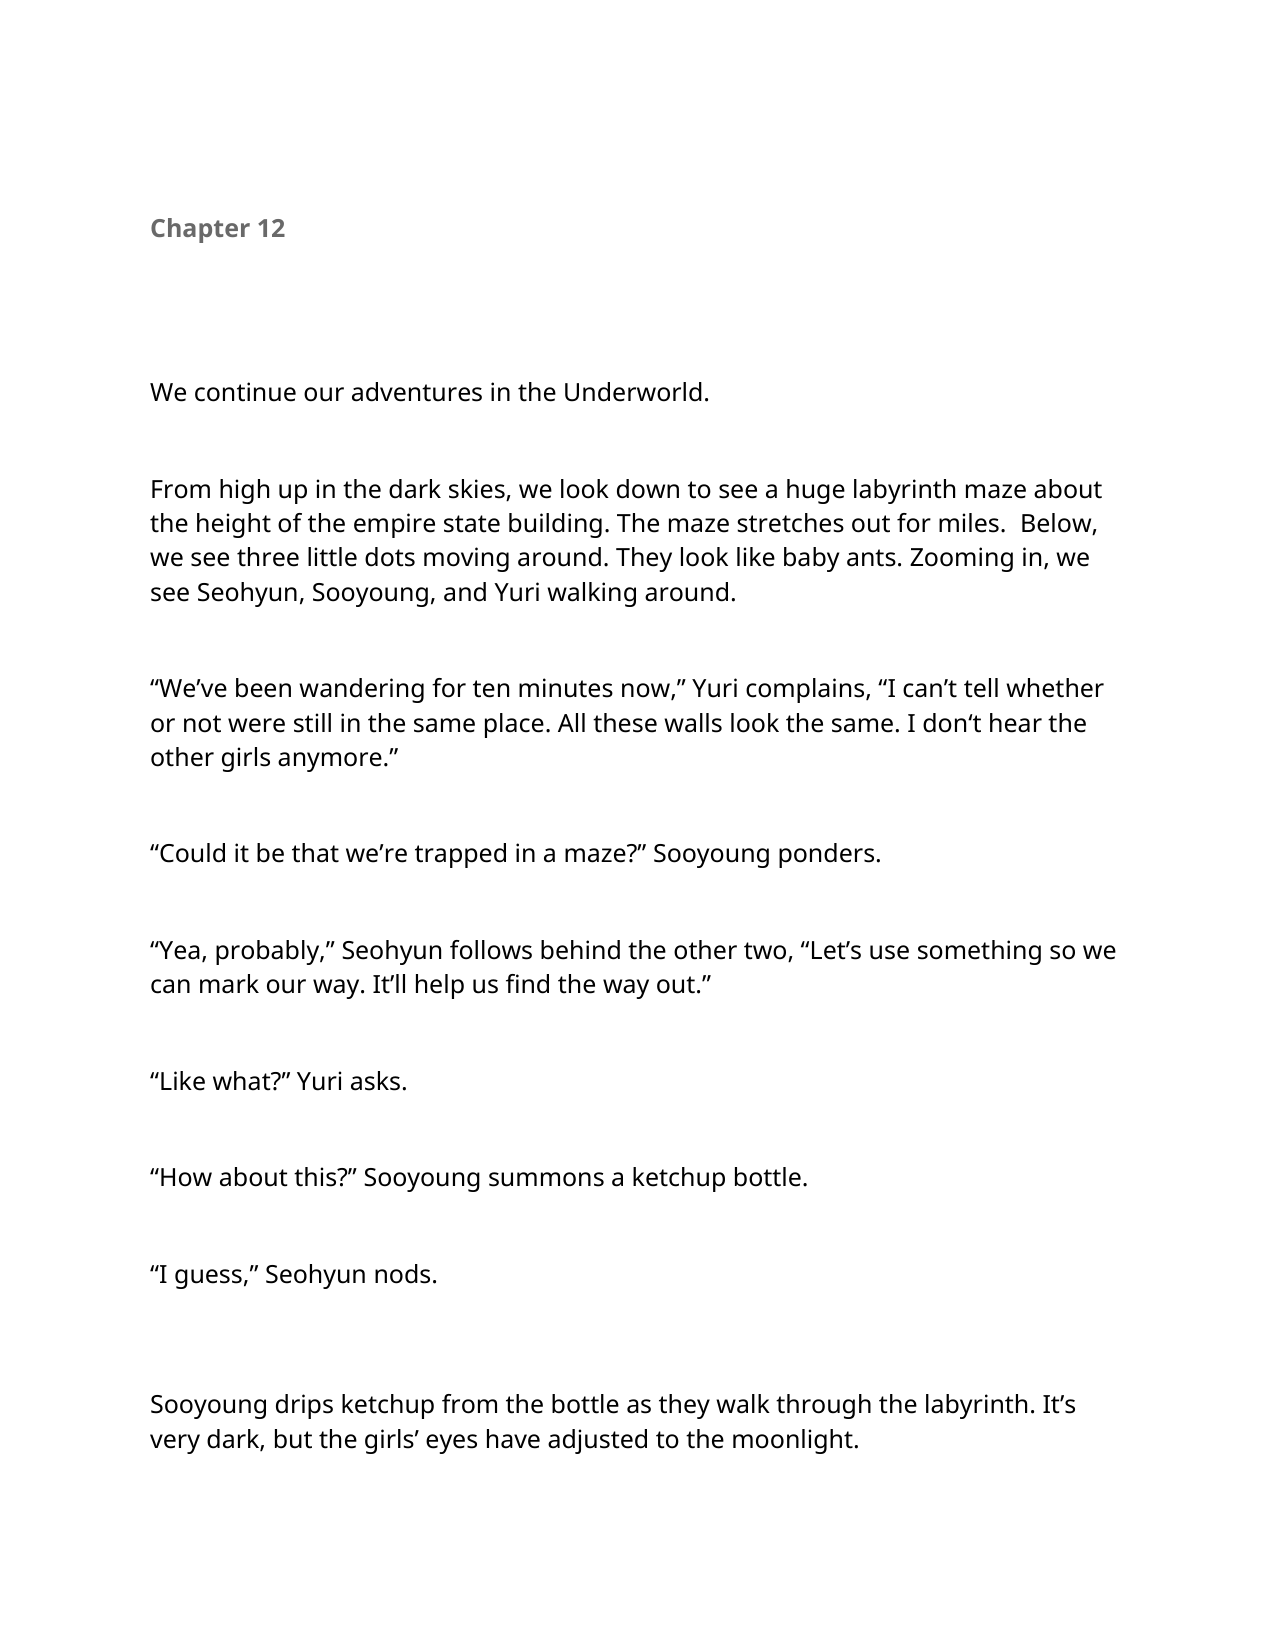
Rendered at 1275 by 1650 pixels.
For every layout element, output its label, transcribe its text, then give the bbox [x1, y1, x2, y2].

text From high up in the dark skies, we look down to see a huge labyrinth maze about the height of the empire state building. The maze stretches out for miles. Below, we see three little dots moving around. They look like baby ants. Zooming in, we see Seohyun, Sooyoung, and Yuri walking around. [150, 471, 1125, 608]
text “How about this?” Sooyoung summons a ketchup bottle. [150, 1159, 1125, 1194]
text Sooyoung drips ketchup from the bottle as they walk through the labyrinth. It’s very dark, but the girls’ eyes have adjusted to the moonlight. [150, 1387, 1125, 1455]
text “Yea, probably,” Seohyun follows behind the other two, “Let’s use something so we can mark our way. It’ll help us find the way out.” [150, 932, 1125, 1001]
text “Could it be that we’re trapped in a maze?” Sooyoung ponders. [150, 836, 1125, 870]
text “Like what?” Yuri asks. [150, 1063, 1125, 1097]
text “I guess,” Seohyun nods. [150, 1256, 1125, 1290]
text Chapter 12 [150, 210, 1125, 244]
text We continue our adventures in the Underworld. [150, 374, 1125, 409]
text “We’ve been wandering for ten minutes now,” Yuri complains, “I can’t tell whether or not were still in the same place. All these walls look the same. I don‘t hear the other girls anymore.” [150, 671, 1125, 774]
